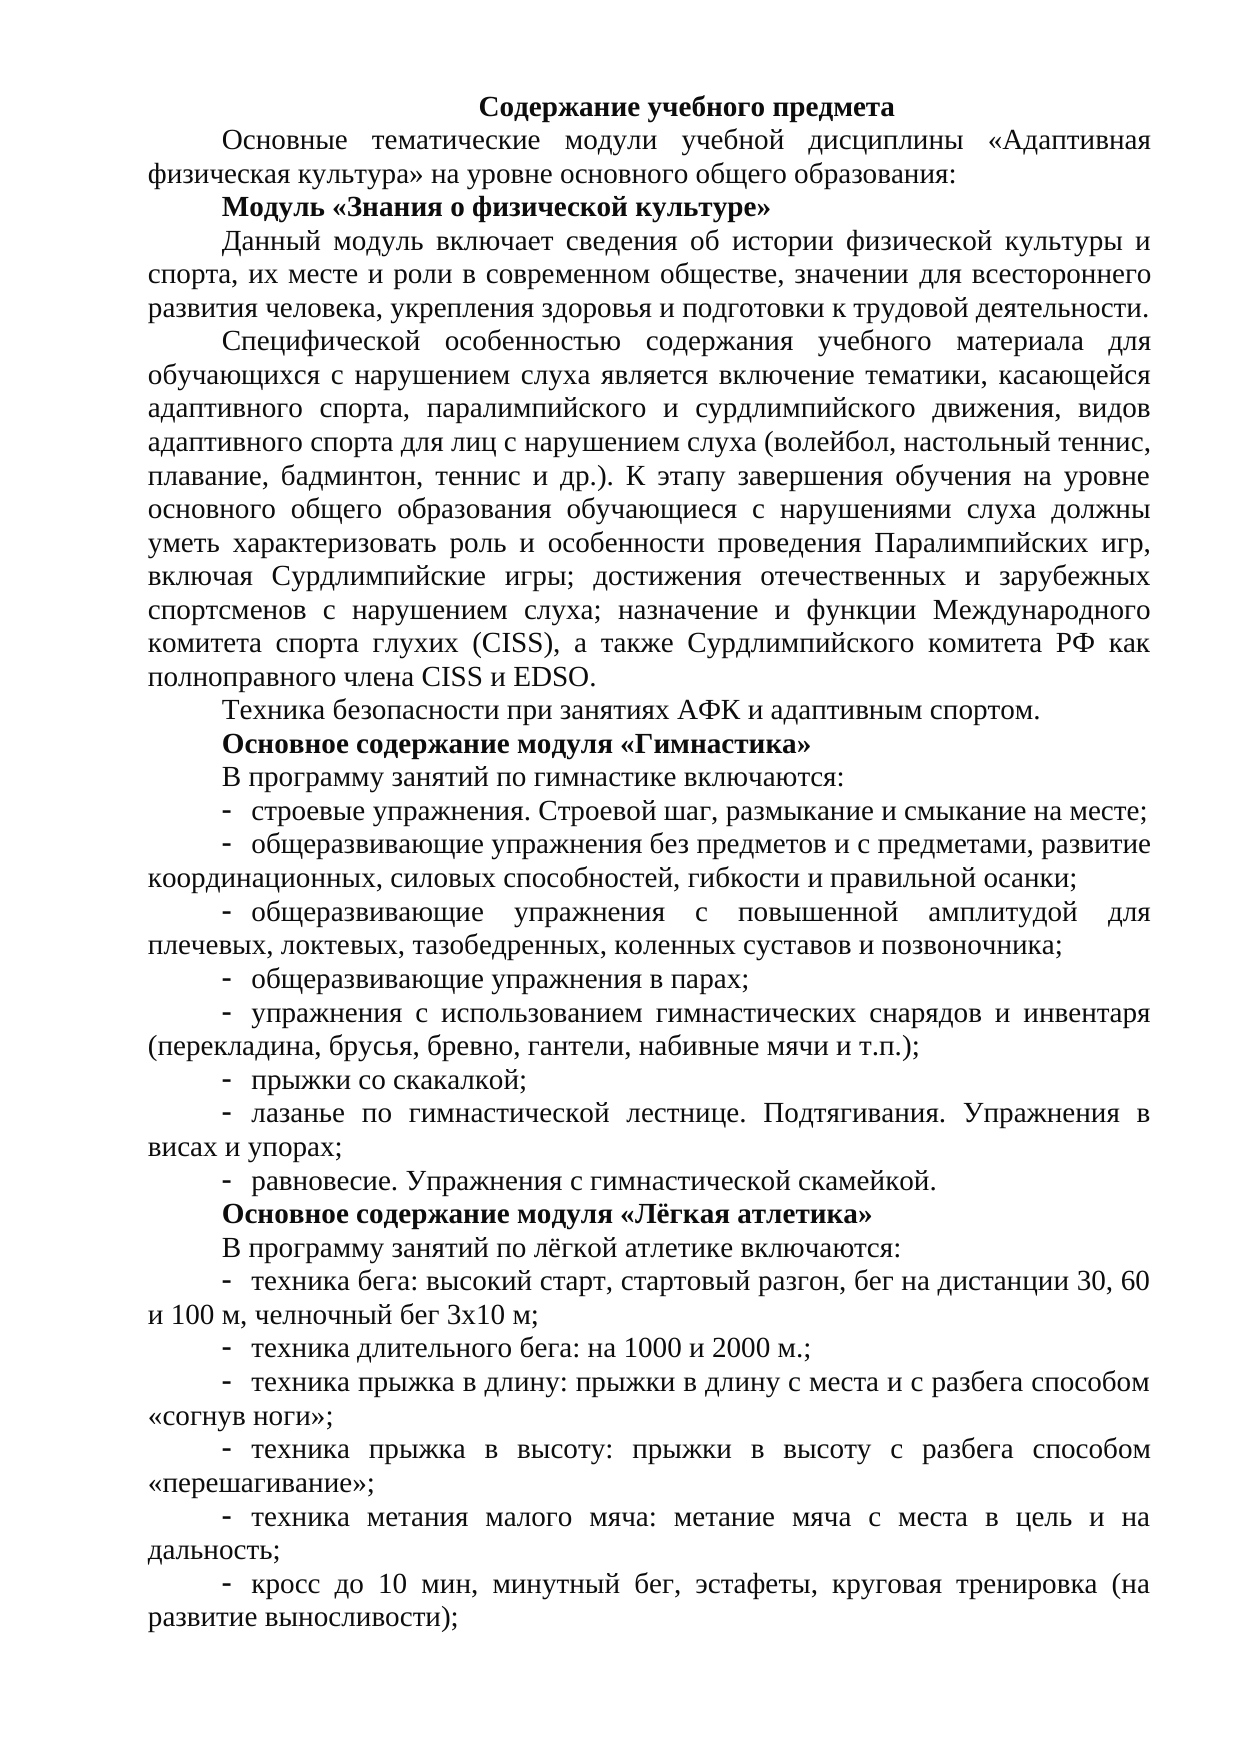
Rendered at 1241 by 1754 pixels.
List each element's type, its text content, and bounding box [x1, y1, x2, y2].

list лазанье по гимнастической лестнице. Подтягивания. Упражнения в висах и упорах; [148, 1096, 1152, 1163]
list кросс до 10 мин, минутный бег, эстафеты, круговая тренировка (на развитие выносливости); [148, 1566, 1152, 1633]
text Содержание учебного предмета [148, 89, 1152, 122]
list строевые упражнения. Строевой шаг, размыкание и смыкание на месте; [148, 793, 1152, 827]
list равновесие. Упражнения с гимнастической скамейкой. [148, 1163, 1152, 1196]
list упражнения с использованием гимнастических снарядов и инвентаря (перекладина, брусья, бревно, гантели, набивные мячи и т.п.); [148, 995, 1152, 1062]
text Основное содержание модуля «Гимнастика» [148, 726, 1152, 759]
text Данный модуль включает сведения об истории физической культуры и спорта, их месте и роли в современном обществе, значении для всестороннего развития человека, укрепления здоровья и подготовки к трудовой деятельности. [148, 223, 1152, 323]
text В программу занятий по гимнастике включаются: [148, 759, 1152, 793]
list техника метания малого мяча: метание мяча с места в цель и на дальность; [148, 1499, 1152, 1566]
list общеразвивающие упражнения в парах; [148, 961, 1152, 995]
text Основные тематические модули учебной дисциплины «Адаптивная физическая культура» на уровне основного общего образования: [148, 122, 1152, 189]
list техника прыжка в длину: прыжки в длину с места и с разбега способом «согнув ноги»; [148, 1364, 1152, 1431]
text Специфической особенностью содержания учебного материала для обучающихся с нарушением слуха является включение тематики, касающейся адаптивного спорта, паралимпийского и сурдлимпийского движения, видов адаптивного спорта для лиц с нарушением слуха (волейбол, настольный теннис, плавание, бадминтон, теннис и др.). К этапу завершения обучения на уровне основного общего образования обучающиеся с нарушениями слуха должны уметь характеризовать роль и особенности проведения Паралимпийских игр, включая Сурдлимпийские игры; достижения отечественных и зарубежных спортсменов с нарушением слуха; назначение и функции Международного комитета спорта глухих (CISS), а также Сурдлимпийского комитета РФ как полноправного члена CISS и EDSO. [148, 323, 1152, 692]
text Основное содержание модуля «Лёгкая атлетика» [148, 1196, 1152, 1230]
list прыжки со скакалкой; [148, 1062, 1152, 1096]
list техника длительного бега: на 1000 и 2000 м.; [148, 1331, 1152, 1364]
text Модуль «Знания о физической культуре» [148, 189, 1152, 223]
list техника бега: высокий старт, стартовый разгон, бег на дистанции 30, 60 и 100 м, челночный бег 3x10 м; [148, 1263, 1152, 1331]
text Техника безопасности при занятиях АФК и адаптивным спортом. [148, 692, 1152, 726]
list общеразвивающие упражнения с повышенной амплитудой для плечевых, локтевых, тазобедренных, коленных суставов и позвоночника; [148, 894, 1152, 961]
list общеразвивающие упражнения без предметов и с предметами, развитие координационных, силовых способностей, гибкости и правильной осанки; [148, 827, 1152, 894]
list техника прыжка в высоту: прыжки в высоту с разбега способом «перешагивание»; [148, 1431, 1152, 1499]
text В программу занятий по лёгкой атлетике включаются: [148, 1230, 1152, 1263]
